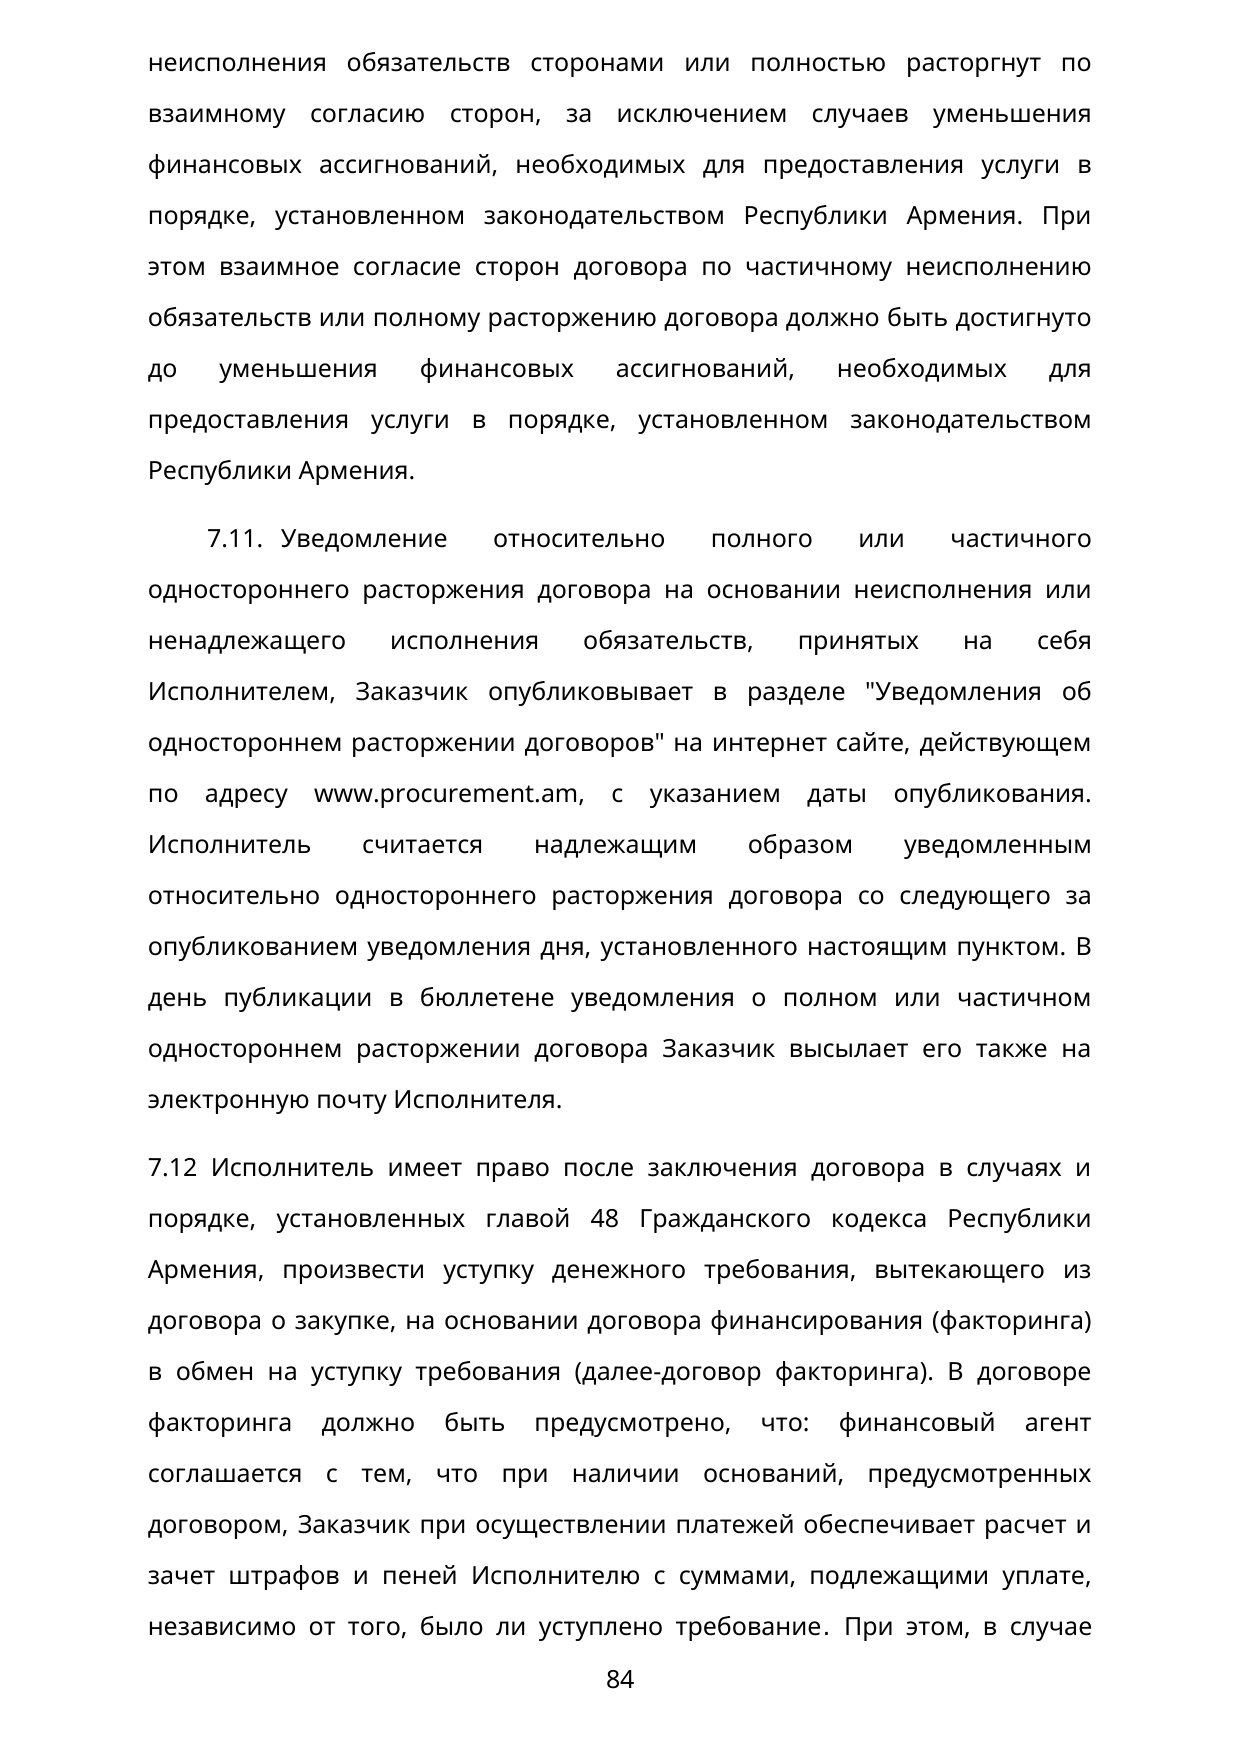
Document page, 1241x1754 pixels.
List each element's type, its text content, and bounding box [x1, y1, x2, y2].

text 7.11. Уведомление относительно полного или частичного одностороннего расторжения договора на основании неисполнения или ненадлежащего исполнения обязательств, принятых на себя Исполнителем, Заказчик опубликовывает в разделе "Уведомления об одностороннем расторжении договоров" на интернет сайте, действующем по адресу www.procurement.am, с указанием даты опубликования. Исполнитель считается надлежащим образом уведомленным относительно одностороннего расторжения договора со следующего за опубликованием уведомления дня, установленного настоящим пунктом. В день публикации в бюллетене уведомления о полном или частичном одностороннем расторжении договора Заказчик высылает его также на электронную почту Исполнителя. [148, 520, 1092, 1116]
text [148, 1149, 1092, 1643]
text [148, 44, 1092, 487]
